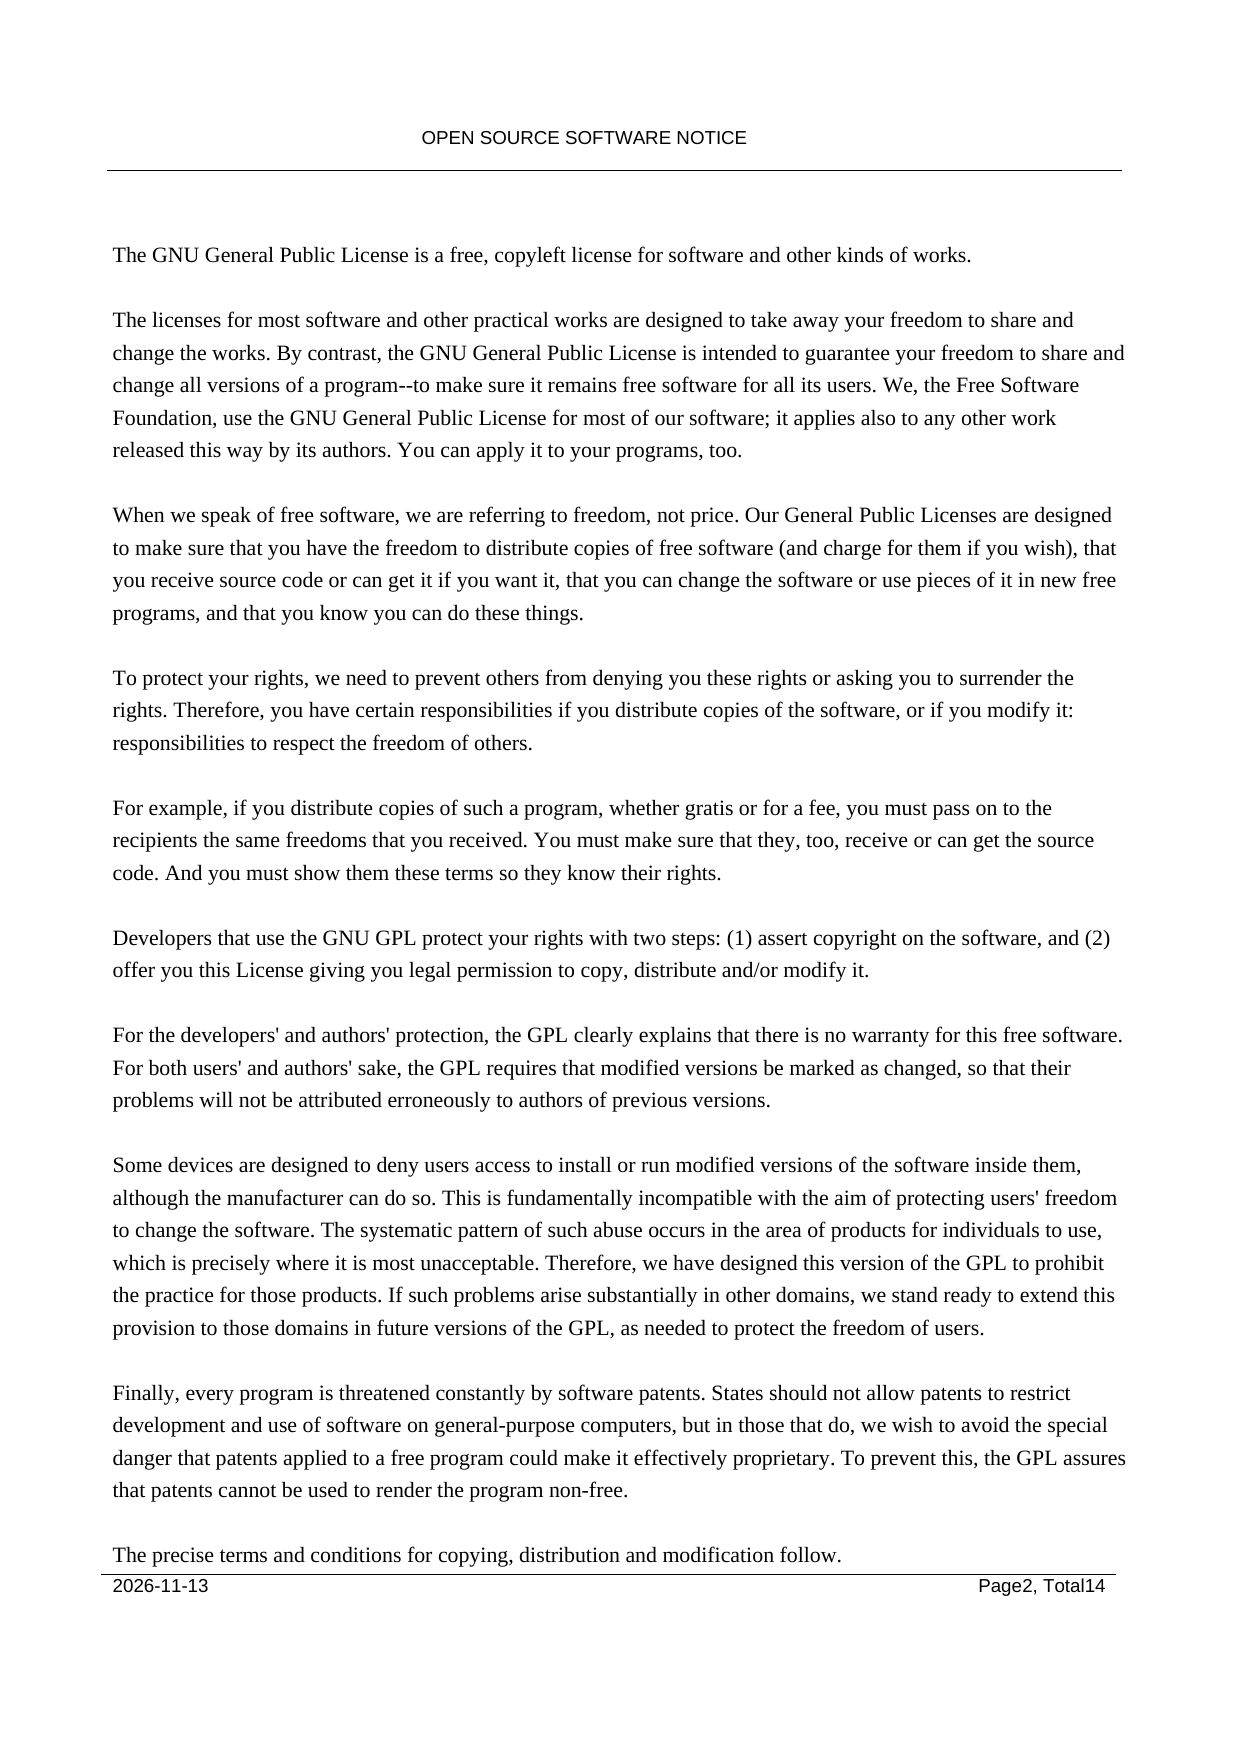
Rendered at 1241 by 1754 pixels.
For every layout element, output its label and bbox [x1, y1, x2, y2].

text [112, 206, 1128, 1571]
